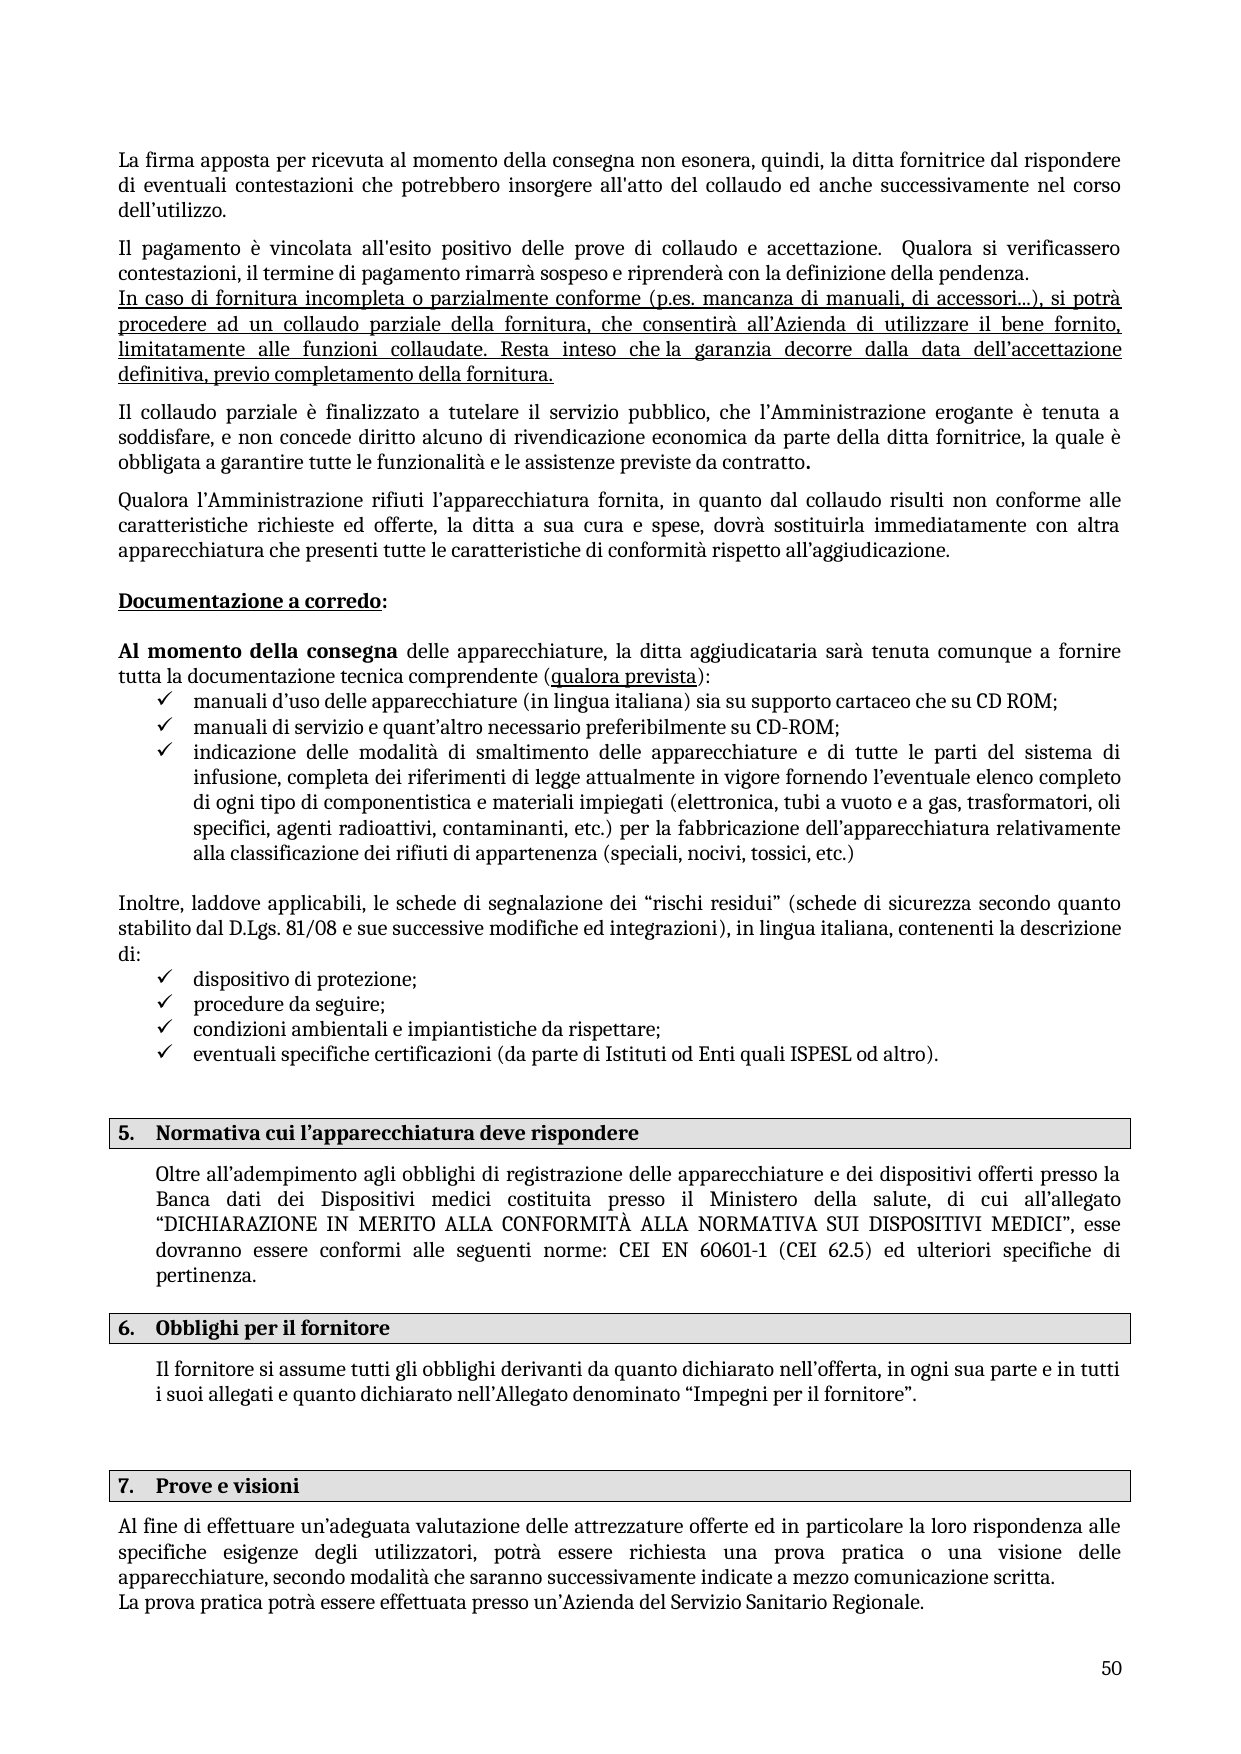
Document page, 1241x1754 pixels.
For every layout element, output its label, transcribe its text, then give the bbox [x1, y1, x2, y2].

text Oltre all’adempimento agli obblighi di registrazione delle apparecchiature e dei dispositivi offerti presso la Banca dati dei Dispositivi medici costituita presso il Ministero della salute, di cui all’allegato “DICHIARAZIONE IN MERITO ALLA CONFORMITÀ ALLA NORMATIVA SUI DISPOSITIVI MEDICI”, esse dovranno essere conformi alle seguenti norme: CEI EN 60601-1 (CEI 62.5) ed ulteriori specifiche di pertinenza. [156, 1162, 1122, 1288]
list manuali d’uso delle apparecchiature (in lingua italiana) sia su supporto cartaceo che su CD ROM; [156, 689, 1122, 714]
list Prove e visioni [110, 1471, 1130, 1501]
list Obblighi per il fornitore [110, 1314, 1130, 1343]
list procedure da seguire; [156, 992, 1122, 1017]
text La firma apposta per ricevuta al momento della consegna non esonera, quindi, la ditta fornitrice dal rispondere di eventuali contestazioni che potrebbero insorgere all'atto del collaudo ed anche successivamente nel corso dell’utilizzo. [118, 148, 1122, 223]
list dispositivo di protezione; [156, 967, 1122, 992]
list manuali di servizio e quant’altro necessario preferibilmente su CD-ROM; [156, 714, 1122, 740]
text In caso di fornitura incompleta o parzialmente conforme (p.es. mancanza di manuali, di accessori...), si potrà procedere ad un collaudo parziale della fornitura, che consentirà all’Azienda di utilizzare il bene fornito, limitatamente alle funzioni collaudate. Resta inteso che la garanzia decorre dalla data dell’accettazione definitiva, previo completamento della fornitura. [118, 359, 1122, 387]
text Il collaudo parziale è finalizzato a tutelare il servizio pubblico, che l’Amministrazione erogante è tenuta a soddisfare, e non concede diritto alcuno di rivendicazione economica da parte della ditta fornitrice, la quale è obbligata a garantire tutte le funzionalità e le assistenze previste da contratto. [118, 399, 1122, 475]
list condizioni ambientali e impiantistiche da rispettare; [156, 1017, 1122, 1042]
text La prova pratica potrà essere effettuata presso un’Azienda del Servizio Sanitario Regionale. [118, 1590, 1122, 1615]
list indicazione delle modalità di smaltimento delle apparecchiature e di tutte le parti del sistema di infusione, completa dei riferimenti di legge attualmente in vigore fornendo l’eventuale elenco completo di ogni tipo di componentistica e materiali impiegati (elettronica, tubi a vuoto e a gas, trasformatori, oli specifici, agenti radioattivi, contaminanti, etc.) per la fabbricazione dell’apparecchiatura relativamente alla classificazione dei rifiuti di appartenenza (speciali, nocivi, tossici, etc.) [156, 740, 1122, 866]
text Inoltre, laddove applicabili, le schede di segnalazione dei “rischi residui” (schede di sicurezza secondo quanto stabilito dal D.Lgs. 81/08 e sue successive modifiche ed integrazioni), in lingua italiana, contenenti la descrizione di: [118, 891, 1122, 967]
text Qualora l’Amministrazione rifiuti l’apparecchiatura fornita, in quanto dal collaudo risulti non conforme alle caratteristiche richieste ed offerte, la ditta a sua cura e spese, dovrà sostituirla immediatamente con altra apparecchiatura che presenti tutte le caratteristiche di conformità rispetto all’aggiudicazione. [118, 488, 1122, 563]
text Al fine di effettuare un’adeguata valutazione delle attrezzature offerte ed in particolare la loro rispondenza alle specifiche esigenze degli utilizzatori, potrà essere richiesta una prova pratica o una visione delle apparecchiature, secondo modalità che saranno successivamente indicate a mezzo comunicazione scritta. [118, 1514, 1122, 1590]
text In caso di fornitura incompleta o parzialmente conforme (p.es. mancanza di manuali, di accessori...), si potrà procedere ad un collaudo parziale della fornitura, che consentirà all’Azienda di utilizzare il bene fornito, limitatamente alle funzioni collaudate. Resta inteso che la garanzia decorre dalla data dell’accettazione definitiva, previo completamento della fornitura. [118, 309, 1122, 333]
text Il fornitore si assume tutti gli obblighi derivanti da quanto dichiarato nell’offerta, in ogni sua parte e in tutti i suoi allegati e quanto dichiarato nell’Allegato denominato “Impegni per il fornitore”. [156, 1357, 1122, 1407]
text Documentazione a corredo: [118, 588, 1122, 614]
text Il pagamento è vincolata all'esito positivo delle prove di collaudo e accettazione. Qualora si verificassero contestazioni, il termine di pagamento rimarrà sospeso e riprenderà con la definizione della pendenza. [118, 236, 1122, 286]
text In caso di fornitura incompleta o parzialmente conforme (p.es. mancanza di manuali, di accessori...), si potrà procedere ad un collaudo parziale della fornitura, che consentirà all’Azienda di utilizzare il bene fornito, limitatamente alle funzioni collaudate. Resta inteso che la garanzia decorre dalla data dell’accettazione definitiva, previo completamento della fornitura. [118, 334, 1122, 358]
list Normativa cui l’apparecchiatura deve rispondere [110, 1119, 1130, 1148]
text Al momento della consegna delle apparecchiature, la ditta aggiudicataria sarà tenuta comunque a fornire tutta la documentazione tecnica comprendente (qualora prevista): [118, 639, 1122, 689]
list eventuali specifiche certificazioni (da parte di Istituti od Enti quali ISPESL od altro). [156, 1042, 1122, 1067]
